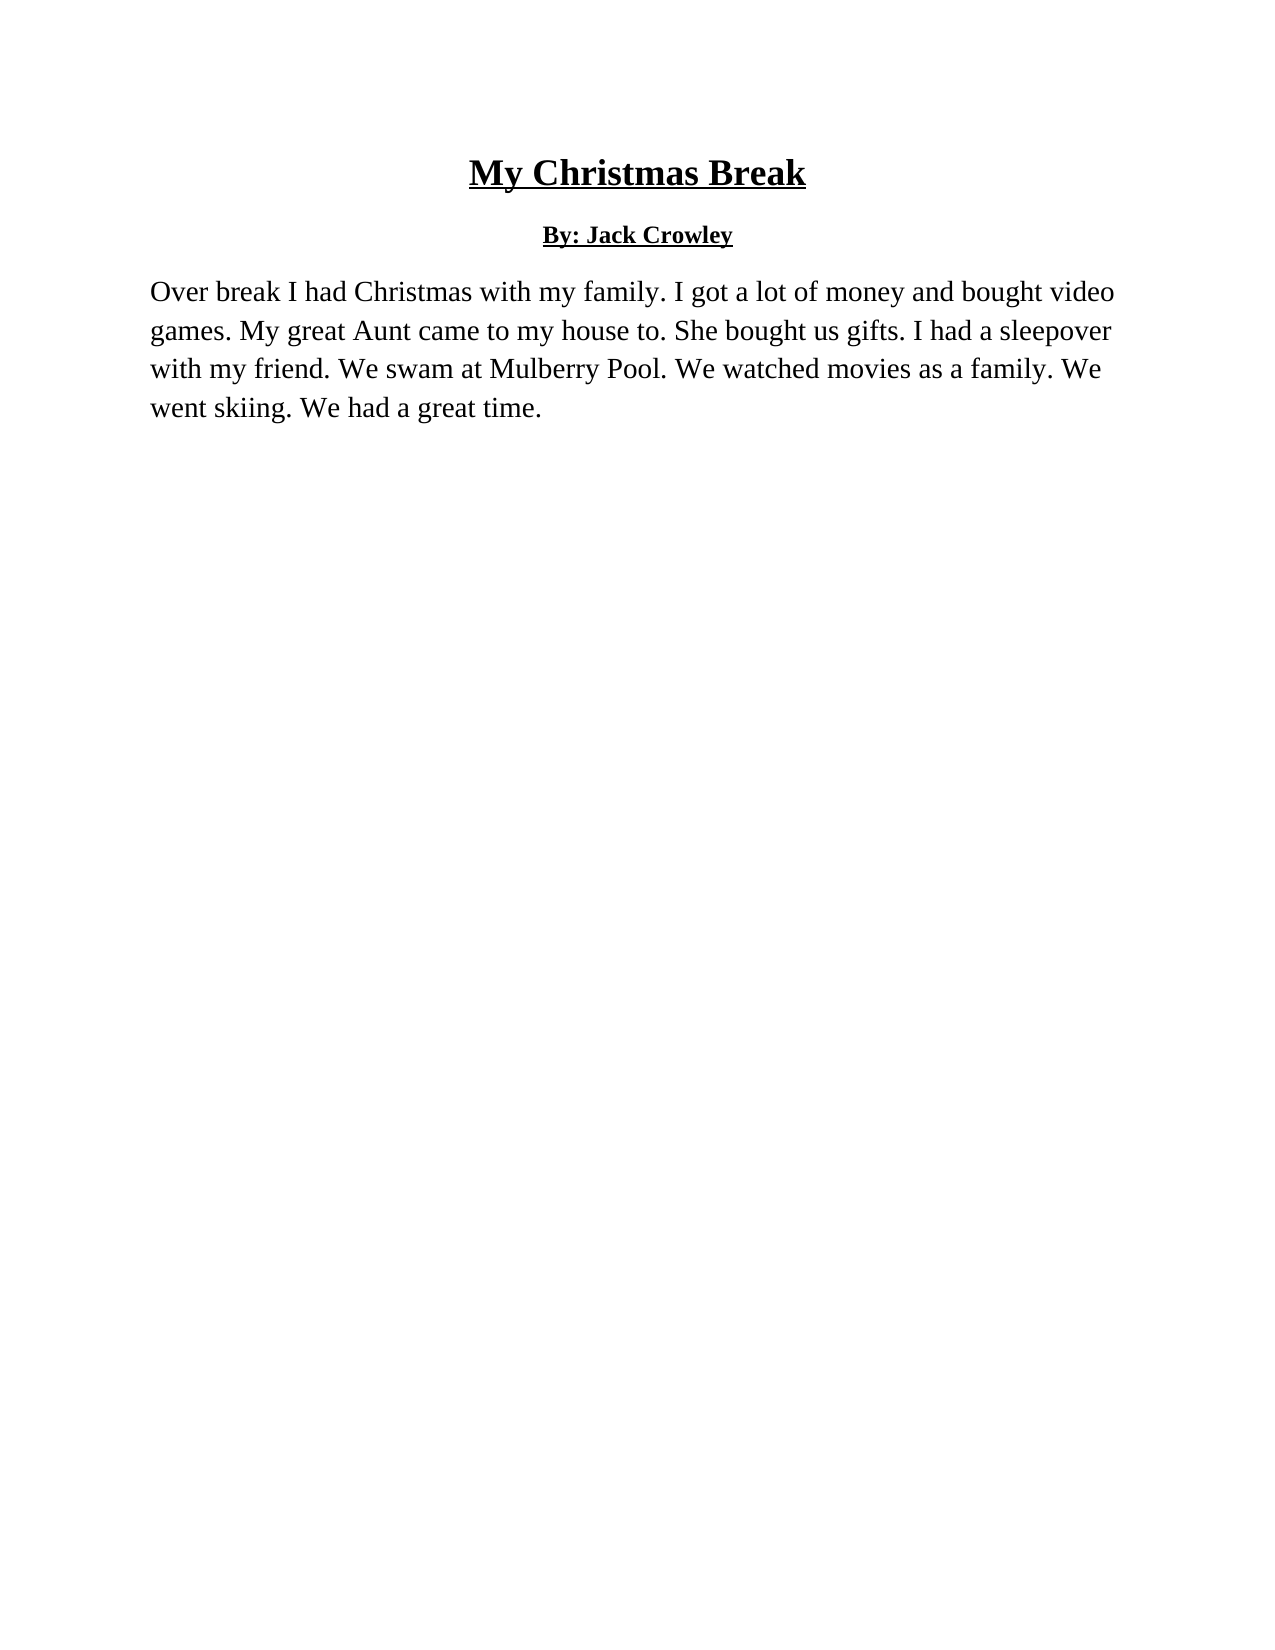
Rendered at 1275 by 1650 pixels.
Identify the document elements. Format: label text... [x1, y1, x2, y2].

text By: Jack Crowley [150, 220, 1125, 249]
text My Christmas Break [150, 150, 1125, 193]
text Over break I had Christmas with my family. I got a lot of money and bought video games. My great Aunt came to my house to. She bought us gifts. I had a sleepover with my friend. We swam at Mulberry Pool. We watched movies as a family. We went skiing. We had a great time. [150, 274, 1125, 423]
